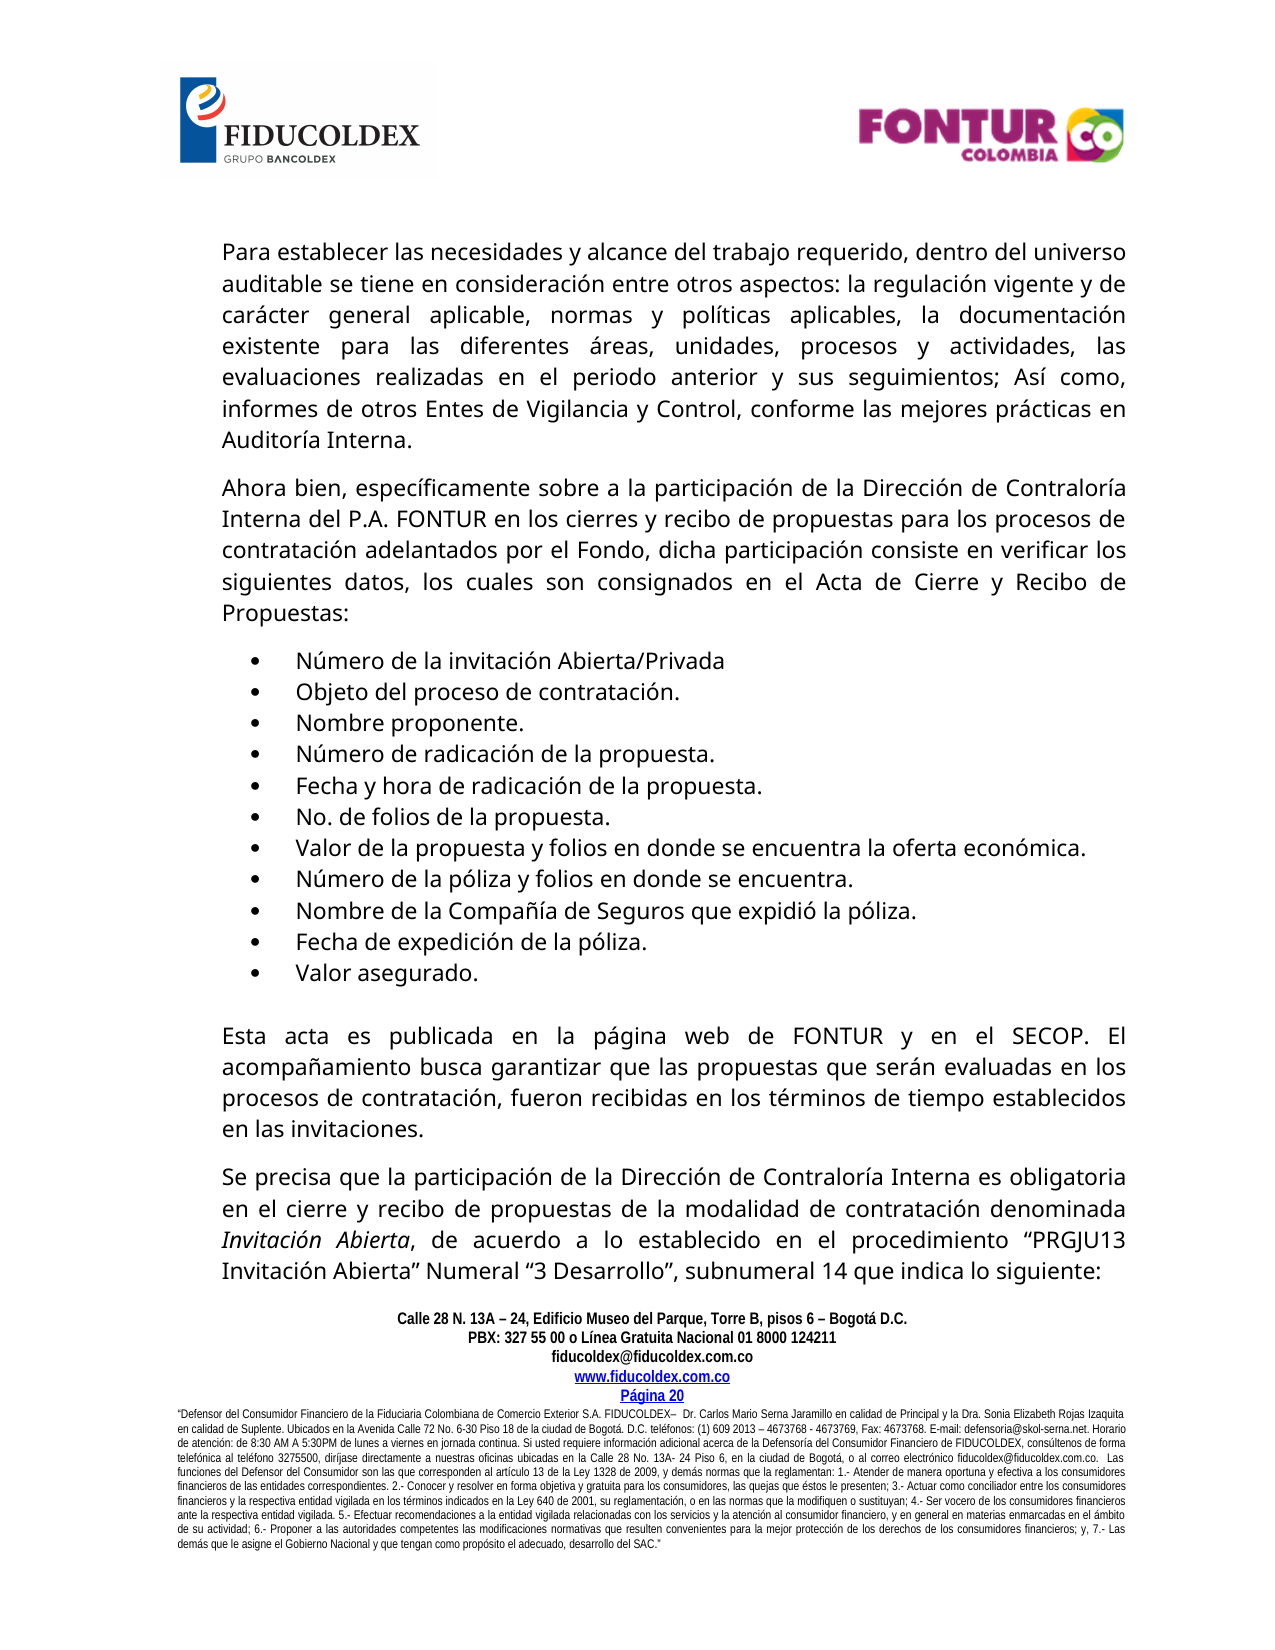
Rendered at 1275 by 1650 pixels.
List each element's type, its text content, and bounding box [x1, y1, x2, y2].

picture [161, 62, 439, 180]
list Nombre proponente. [251, 707, 1127, 738]
list No. de folios de la propuesta. [251, 801, 1127, 832]
text Para establecer las necesidades y alcance del trabajo requerido, dentro del universo auditable se tiene en consideración entre otros aspectos: la regulación vigente y de carácter general aplicable, normas y políticas aplicables, la documentación existente para las diferentes áreas, unidades, procesos y actividades, las evaluaciones realizadas en el periodo anterior y sus seguimientos; Así como, informes de otros Entes de Vigilancia y Control, conforme las mejores prácticas en Auditoría Interna. [222, 236, 1127, 455]
list Número de la póliza y folios en donde se encuentra. [251, 863, 1113, 894]
list Nombre de la Compañía de Seguros que expidió la póliza. [251, 894, 1113, 926]
picture [857, 106, 1123, 162]
list Objeto del proceso de contratación. [251, 676, 1127, 707]
list Número de radicación de la propuesta. [251, 738, 1127, 769]
list Fecha de expedición de la póliza. [251, 926, 1113, 957]
text Se precisa que la participación de la Dirección de Contraloría Interna es obligatoria en el cierre y recibo de propuestas de la modalidad de contratación denominada Invitación Abierta, de acuerdo a lo establecido en el procedimiento “PRGJU13 Invitación Abierta” Numeral “3 Desarrollo”, subnumeral 14 que indica lo siguiente: [222, 1161, 1127, 1286]
text Ahora bien, específicamente sobre a la participación de la Dirección de Contraloría Interna del P.A. FONTUR en los cierres y recibo de propuestas para los procesos de contratación adelantados por el Fondo, dicha participación consiste en verificar los siguientes datos, los cuales son consignados en el Acta de Cierre y Recibo de Propuestas: [222, 472, 1127, 628]
text Esta acta es publicada en la página web de FONTUR y en el SECOP. El acompañamiento busca garantizar que las propuestas que serán evaluadas en los procesos de contratación, fueron recibidas en los términos de tiempo establecidos en las invitaciones. [222, 1019, 1127, 1144]
list Valor asegurado. [251, 957, 1127, 988]
list Fecha y hora de radicación de la propuesta. [251, 769, 1127, 801]
list Número de la invitación Abierta/Privada [251, 644, 1127, 676]
list Valor de la propuesta y folios en donde se encuentra la oferta económica. [251, 832, 1127, 863]
